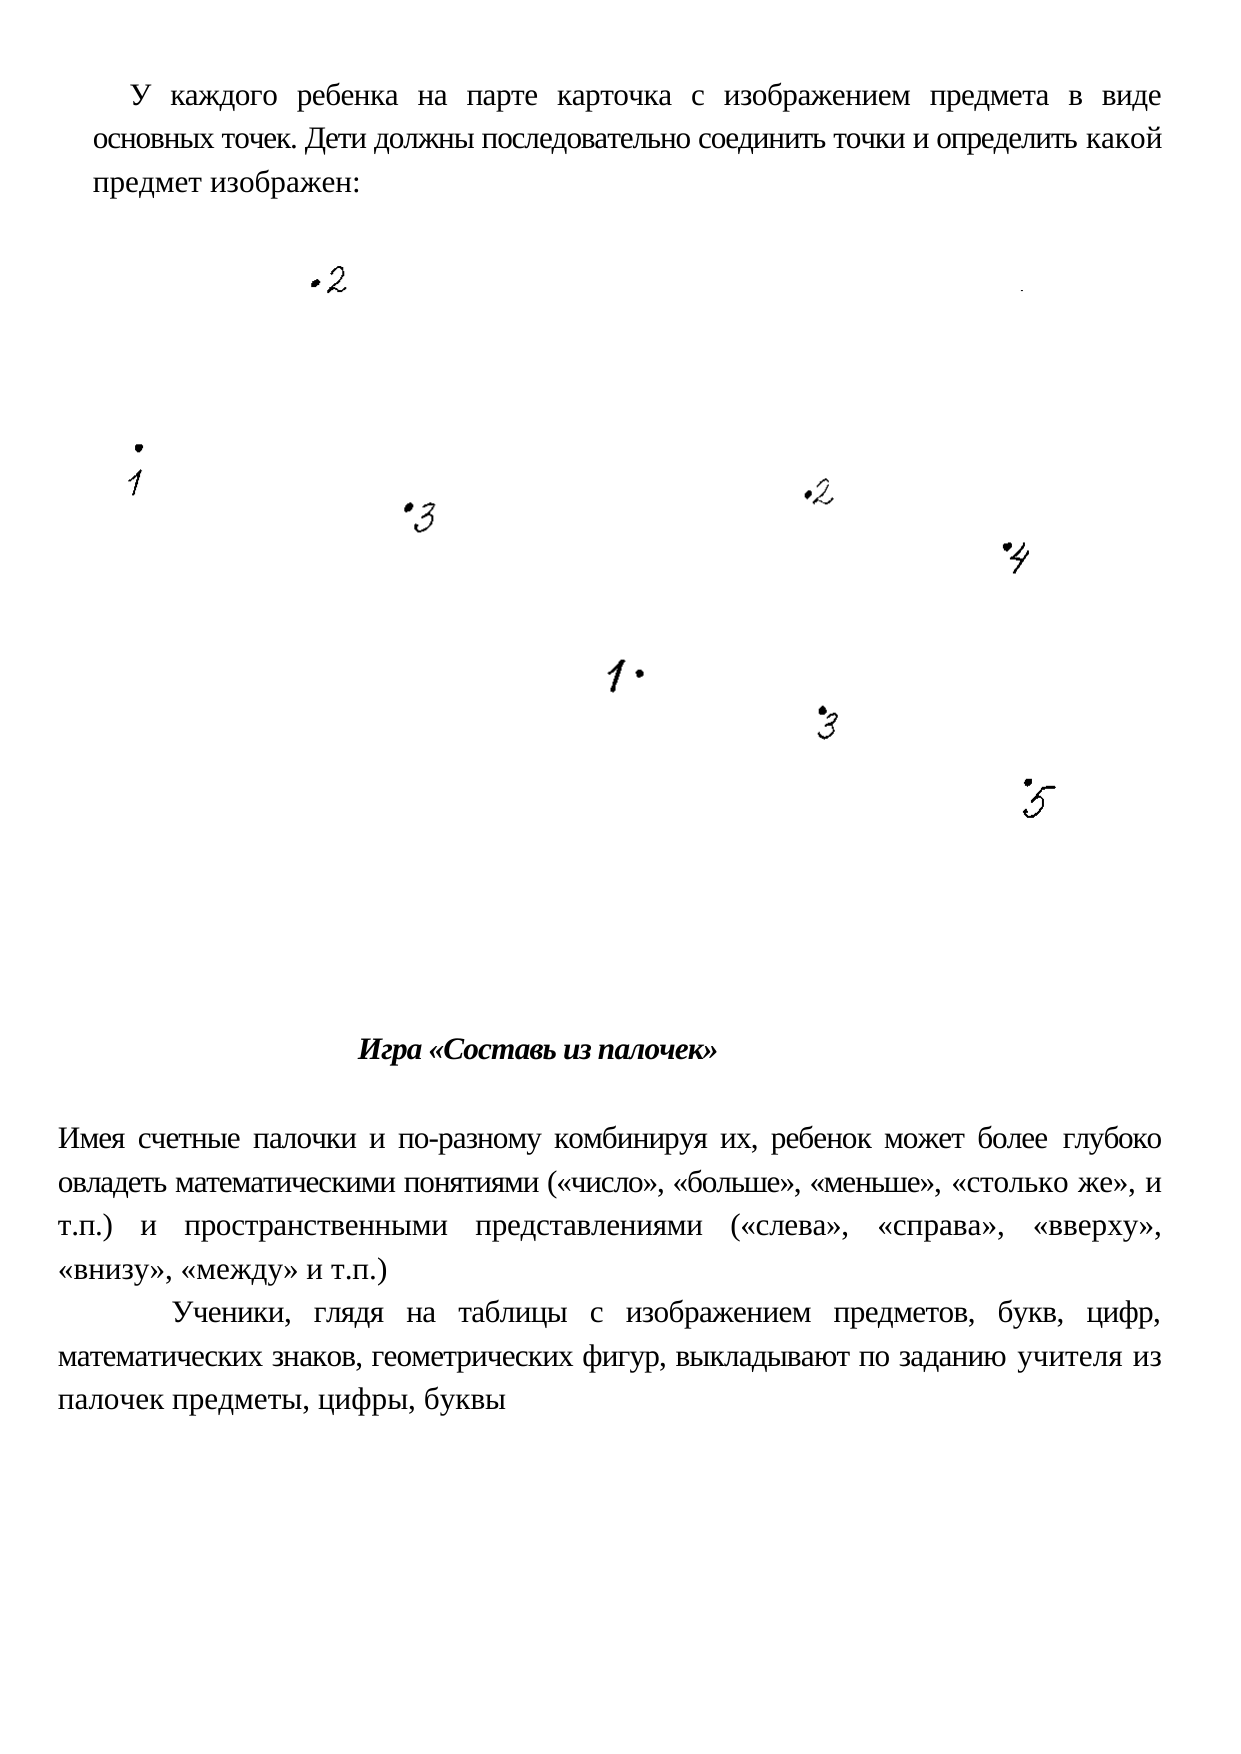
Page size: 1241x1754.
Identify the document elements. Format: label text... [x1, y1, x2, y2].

picture [63, 234, 1103, 913]
text У каждого ребенка на парте карточка с изображением предмета в виде основных точек. Дети должны последовательно соединить точки и определить какой предмет изображен: [93, 71, 1162, 201]
text Игра «Составь из палочек» [358, 1030, 1188, 1066]
text Имея счетные палочки и по-разному комбинируя их, ребенок может более глубоко овладеть математическими понятиями («число», «больше», «меньше», «столько же», и т.п.) и пространственными представлениями («слева», «справа», «вверху», «внизу», «между» и т.п.) [58, 1114, 1162, 1288]
text Ученики, глядя на таблицы с изображением предметов, букв, цифр, математических знаков, геометрических фигур, выкладывают по заданию учителя из палочек предметы, цифры, буквы [58, 1288, 1162, 1418]
